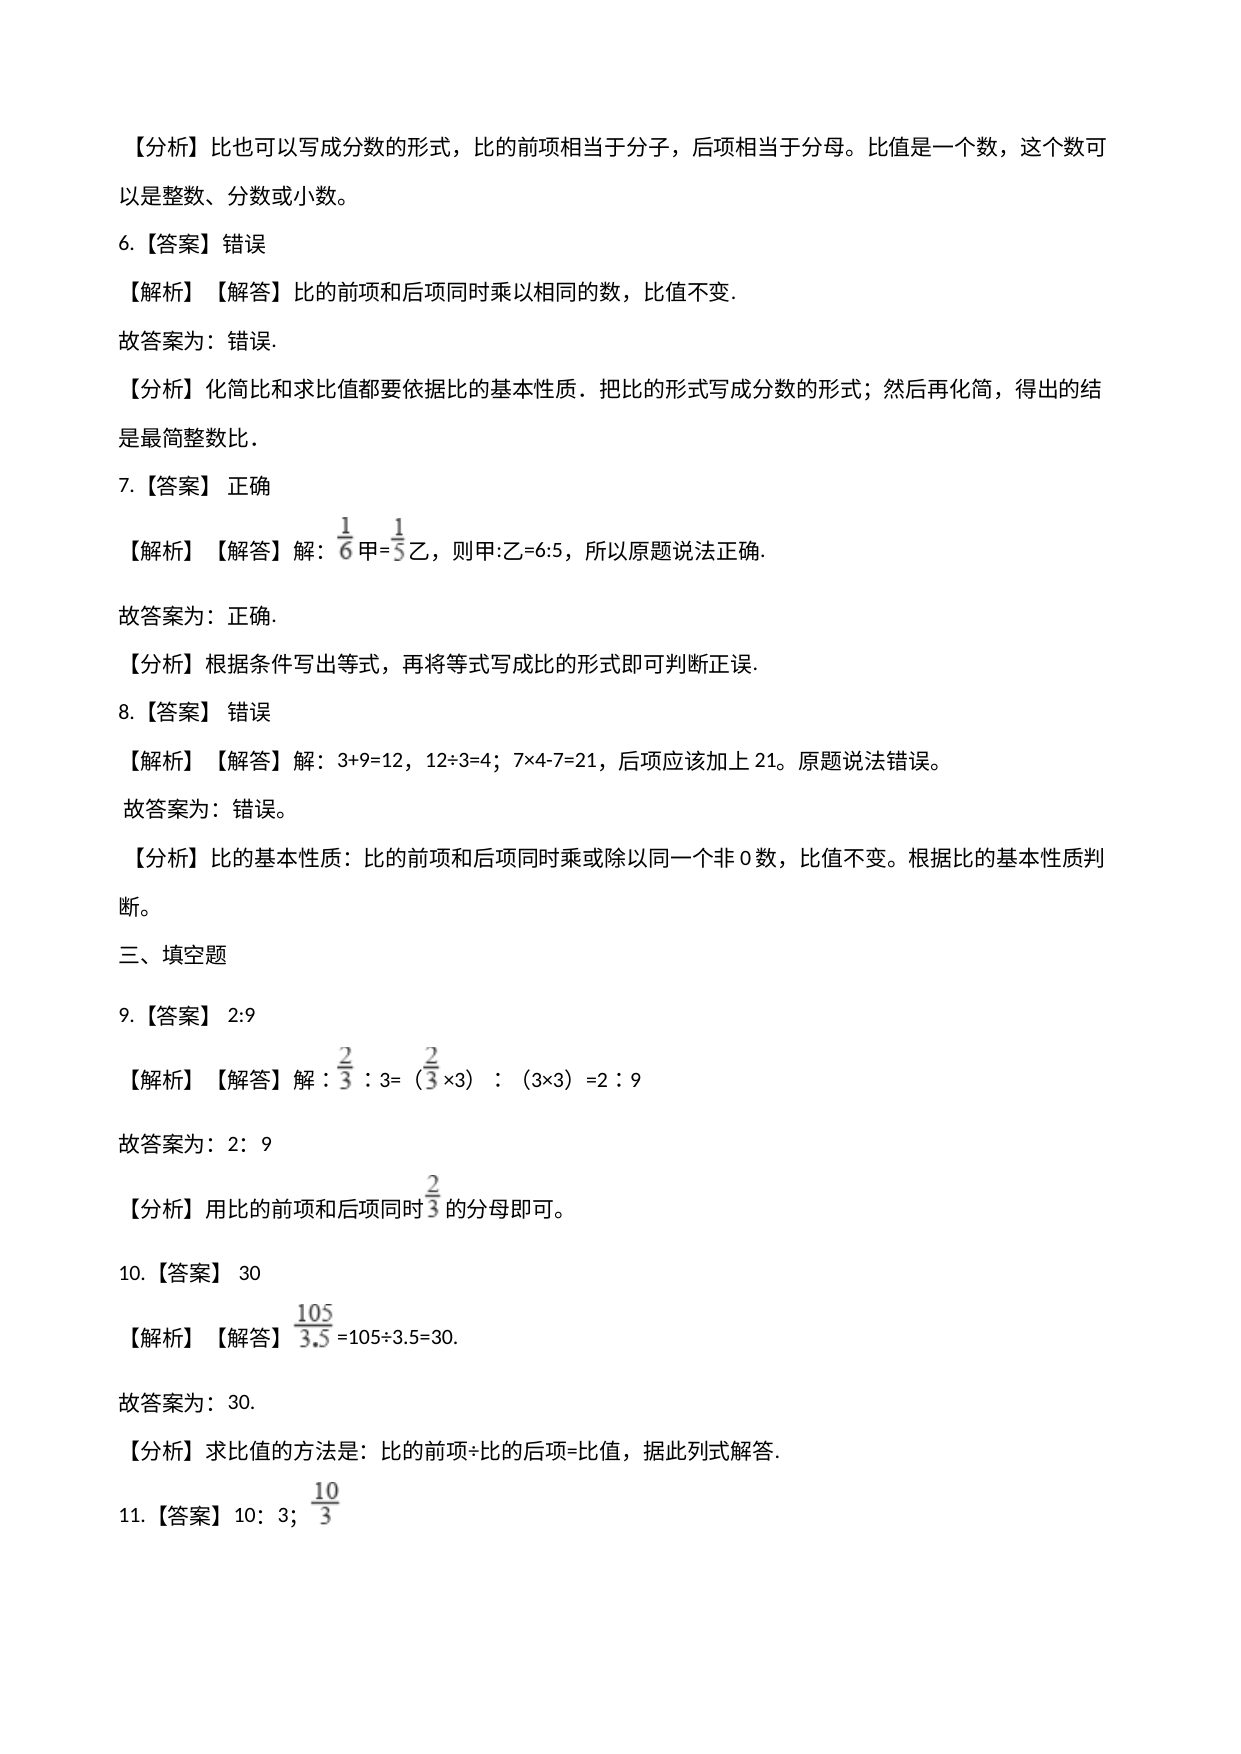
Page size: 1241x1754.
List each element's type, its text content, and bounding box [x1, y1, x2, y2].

picture [422, 1047, 444, 1091]
picture [293, 1304, 337, 1349]
text 【分析】用比的前项和后项同时的分母即可。 [118, 1175, 1122, 1240]
picture [390, 518, 409, 561]
text 11.【答案】10：3； [118, 1482, 1122, 1547]
text 【解析】【解答】=105÷3.5=30. 故答案为：30. [118, 1304, 1122, 1418]
picture [336, 517, 358, 561]
picture [424, 1175, 445, 1219]
text 【分析】根据条件写出等式，再将等式写成比的形式即可判断正误. [118, 647, 1122, 679]
text 【解析】【解答】解：3+9=12，12÷3=4；7×4-7=21，后项应该加上21。原题说法错误。 故答案为：错误。 【分析】比的基本性质：比的前项和后项同时乘或除以同一个非0数，比值不变。根据比的基本性质判断。 [118, 743, 1122, 922]
text 【解析】【解答】比的前项和后项同时乘以相同的数，比值不变. [118, 275, 1122, 307]
text 【分析】求比值的方法是：比的前项÷比的后项=比值，据此列式解答. [118, 1434, 1122, 1466]
text 【解析】【解答】解：甲=乙，则甲:乙=6:5，所以原题说法正确. 故答案为：正确. [118, 517, 1122, 631]
text 【分析】化简比和求比值都要依据比的基本性质．把比的形式写成分数的形式；然后再化简，得出的结是最简整数比． [118, 372, 1122, 453]
text 9.【答案】 2:9 [118, 999, 1122, 1031]
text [118, 129, 1122, 211]
picture [336, 1047, 358, 1091]
text 6.【答案】错误 [118, 227, 1122, 259]
text 7.【答案】 正确 [118, 469, 1122, 501]
text 故答案为：错误. [118, 323, 1122, 356]
text 【解析】【解答】解：：3=（×3）：（3×3）=2：9 [118, 1047, 1122, 1112]
picture [310, 1482, 344, 1526]
text 10.【答案】 30 [118, 1256, 1122, 1288]
text 8.【答案】 错误 [118, 695, 1122, 727]
text 三、填空题 [118, 938, 1122, 970]
text 故答案为：2：9 [118, 1127, 1122, 1159]
